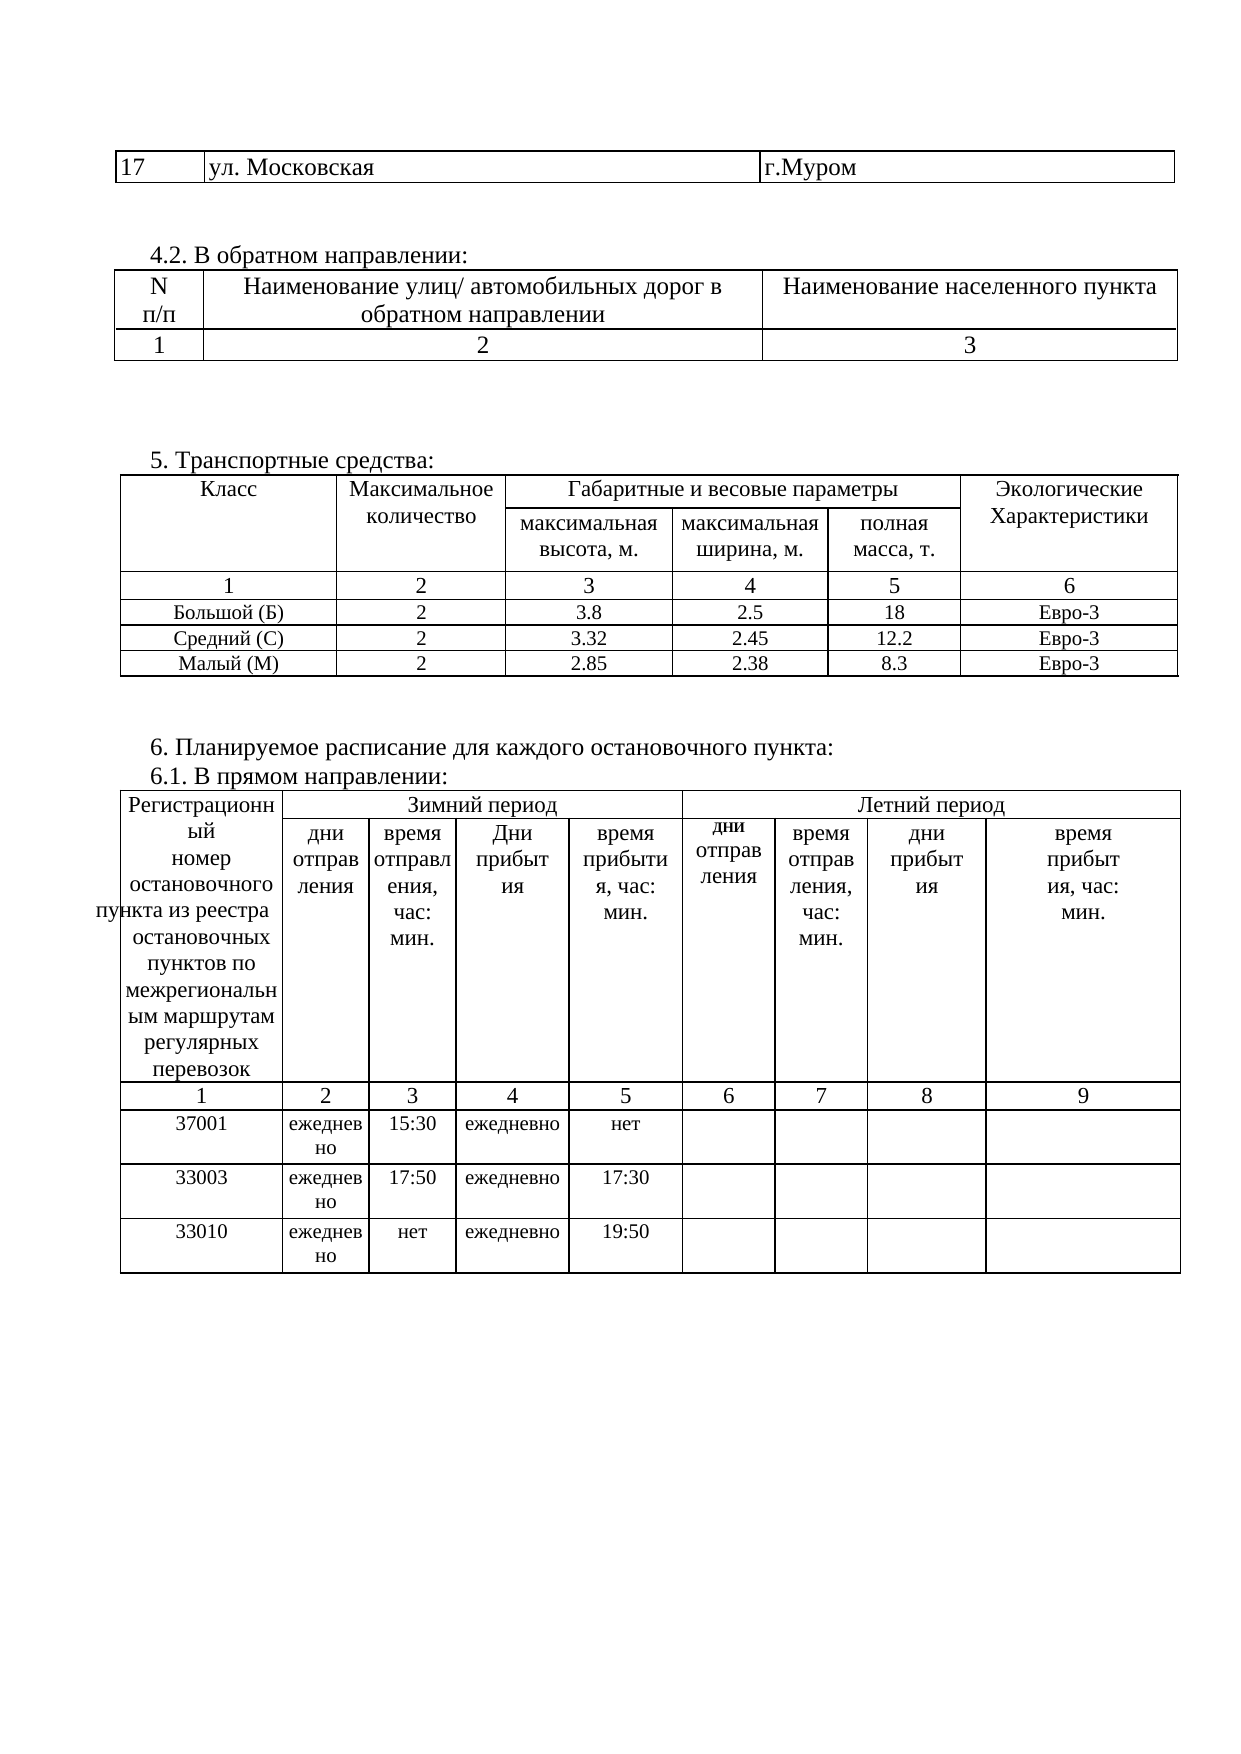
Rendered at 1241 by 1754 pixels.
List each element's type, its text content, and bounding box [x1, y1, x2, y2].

table_header Габаритные и весовые параметры [506, 476, 960, 507]
table_cell 2 [204, 330, 762, 360]
table_cell ДНИ отправ ления [683, 819, 774, 1081]
table_cell [868, 1165, 985, 1218]
table_cell Малый (М) [121, 651, 336, 675]
table_cell нет [570, 1111, 682, 1163]
table_cell 2 [283, 1083, 368, 1109]
table_cell [987, 1165, 1180, 1218]
table_cell время прибыти я, час: мин. [570, 819, 682, 1081]
table_cell 6 [961, 572, 1177, 598]
table_cell 17:50 [370, 1165, 455, 1218]
table_cell 1 [121, 572, 336, 598]
table_cell 3.32 [506, 626, 672, 650]
table_header Класс [121, 476, 336, 571]
table_cell 7 [776, 1083, 867, 1109]
table_cell 3 [370, 1083, 455, 1109]
table_cell 1 [115, 329, 203, 360]
table_cell максимальная ширина, м. [673, 509, 827, 571]
table_cell [776, 1165, 867, 1218]
table_cell время отправл ения, час: мин. [370, 819, 455, 1081]
table_cell 17:30 [570, 1165, 682, 1218]
table_cell 2 [337, 651, 505, 675]
table_header Экологические Характеристики [961, 476, 1177, 571]
table_cell 3 [506, 572, 672, 598]
table_cell 33010 [121, 1219, 282, 1272]
table_cell 2 [337, 600, 505, 624]
table_cell ежедневно [457, 1111, 568, 1163]
table_header N п/п [115, 271, 203, 328]
table_cell 2.85 [506, 651, 672, 675]
table_cell дни прибыт ия [868, 819, 985, 1081]
text 5. Транспортные средства: [150, 445, 1090, 474]
table_cell 2.45 [673, 626, 827, 650]
table_cell г.Муром [761, 152, 1174, 181]
table_cell [683, 1219, 774, 1272]
table_cell 18 [829, 600, 960, 624]
table_cell ул. Московская [205, 152, 759, 181]
table_cell 37001 [121, 1111, 282, 1163]
table_cell [683, 1165, 774, 1218]
table_cell 2 [337, 626, 505, 650]
text 6. Планируемое расписание для каждого остановочного пункта: [150, 732, 1090, 761]
table_cell [868, 1111, 985, 1163]
table_header Наименование улиц/ автомобильных дорог в обратном направлении [204, 271, 762, 328]
table_cell Большой (Б) [121, 600, 336, 624]
table_cell Евро-3 [961, 626, 1177, 650]
table_header Летний период [683, 791, 1180, 817]
table_cell 4 [673, 572, 827, 598]
table_cell максимальная высота, м. [506, 509, 672, 571]
table_cell время прибыт ия, час: мин. [987, 819, 1180, 1081]
table_cell 2 [337, 572, 505, 598]
table_cell [987, 1219, 1180, 1272]
table_cell 5 [829, 572, 960, 598]
table_header Максимальное количество [337, 476, 505, 571]
table_cell 2.38 [673, 651, 827, 675]
table_cell ежедневно [283, 1219, 368, 1272]
table_cell дни отправ ления [283, 819, 368, 1081]
table_cell Средний (С) [121, 626, 336, 650]
table_cell 1 [121, 1083, 282, 1109]
table_cell [776, 1219, 867, 1272]
table_header Регистрационный номер остановочного пункта из реестра остановочных пунктов по межрегиональным маршрутам регулярных перевозок [121, 791, 282, 1081]
table_cell 8 [868, 1083, 985, 1109]
table_cell полная масса, т. [829, 509, 960, 571]
table_cell 8.3 [829, 651, 960, 675]
table_cell 9 [987, 1083, 1180, 1109]
table_cell [683, 1111, 774, 1163]
table_header Наименование населенного пункта [763, 271, 1177, 328]
table_cell 5 [570, 1083, 682, 1109]
table_cell Евро-3 [961, 600, 1177, 624]
table_cell 33003 [121, 1165, 282, 1218]
text 4.2. В обратном направлении: [150, 241, 1090, 269]
table_cell ежедневно [283, 1165, 368, 1218]
table_cell 6 [683, 1083, 774, 1109]
table_cell 4 [457, 1083, 568, 1109]
table_cell 2.5 [673, 600, 827, 624]
table_cell 17 [117, 152, 204, 181]
table_header Зимний период [283, 791, 682, 817]
table_cell 3.8 [506, 600, 672, 624]
table_cell [776, 1111, 867, 1163]
table_cell нет [370, 1219, 455, 1272]
table_cell ежедневно [283, 1111, 368, 1163]
table_cell 3 [763, 328, 1177, 360]
table_cell ежедневно [457, 1165, 568, 1218]
table_cell время отправ ления, час: мин. [776, 819, 867, 1081]
table_cell ежедневно [457, 1219, 568, 1272]
table_cell 12.2 [829, 626, 960, 650]
table_cell Дни прибыт ия [457, 819, 568, 1081]
text 6.1. В прямом направлении: [150, 761, 1090, 789]
table_cell [987, 1111, 1180, 1163]
table_cell 19:50 [570, 1219, 682, 1272]
table_cell [868, 1219, 985, 1272]
table_cell Евро-3 [961, 651, 1177, 675]
table_cell 15:30 [370, 1111, 455, 1163]
